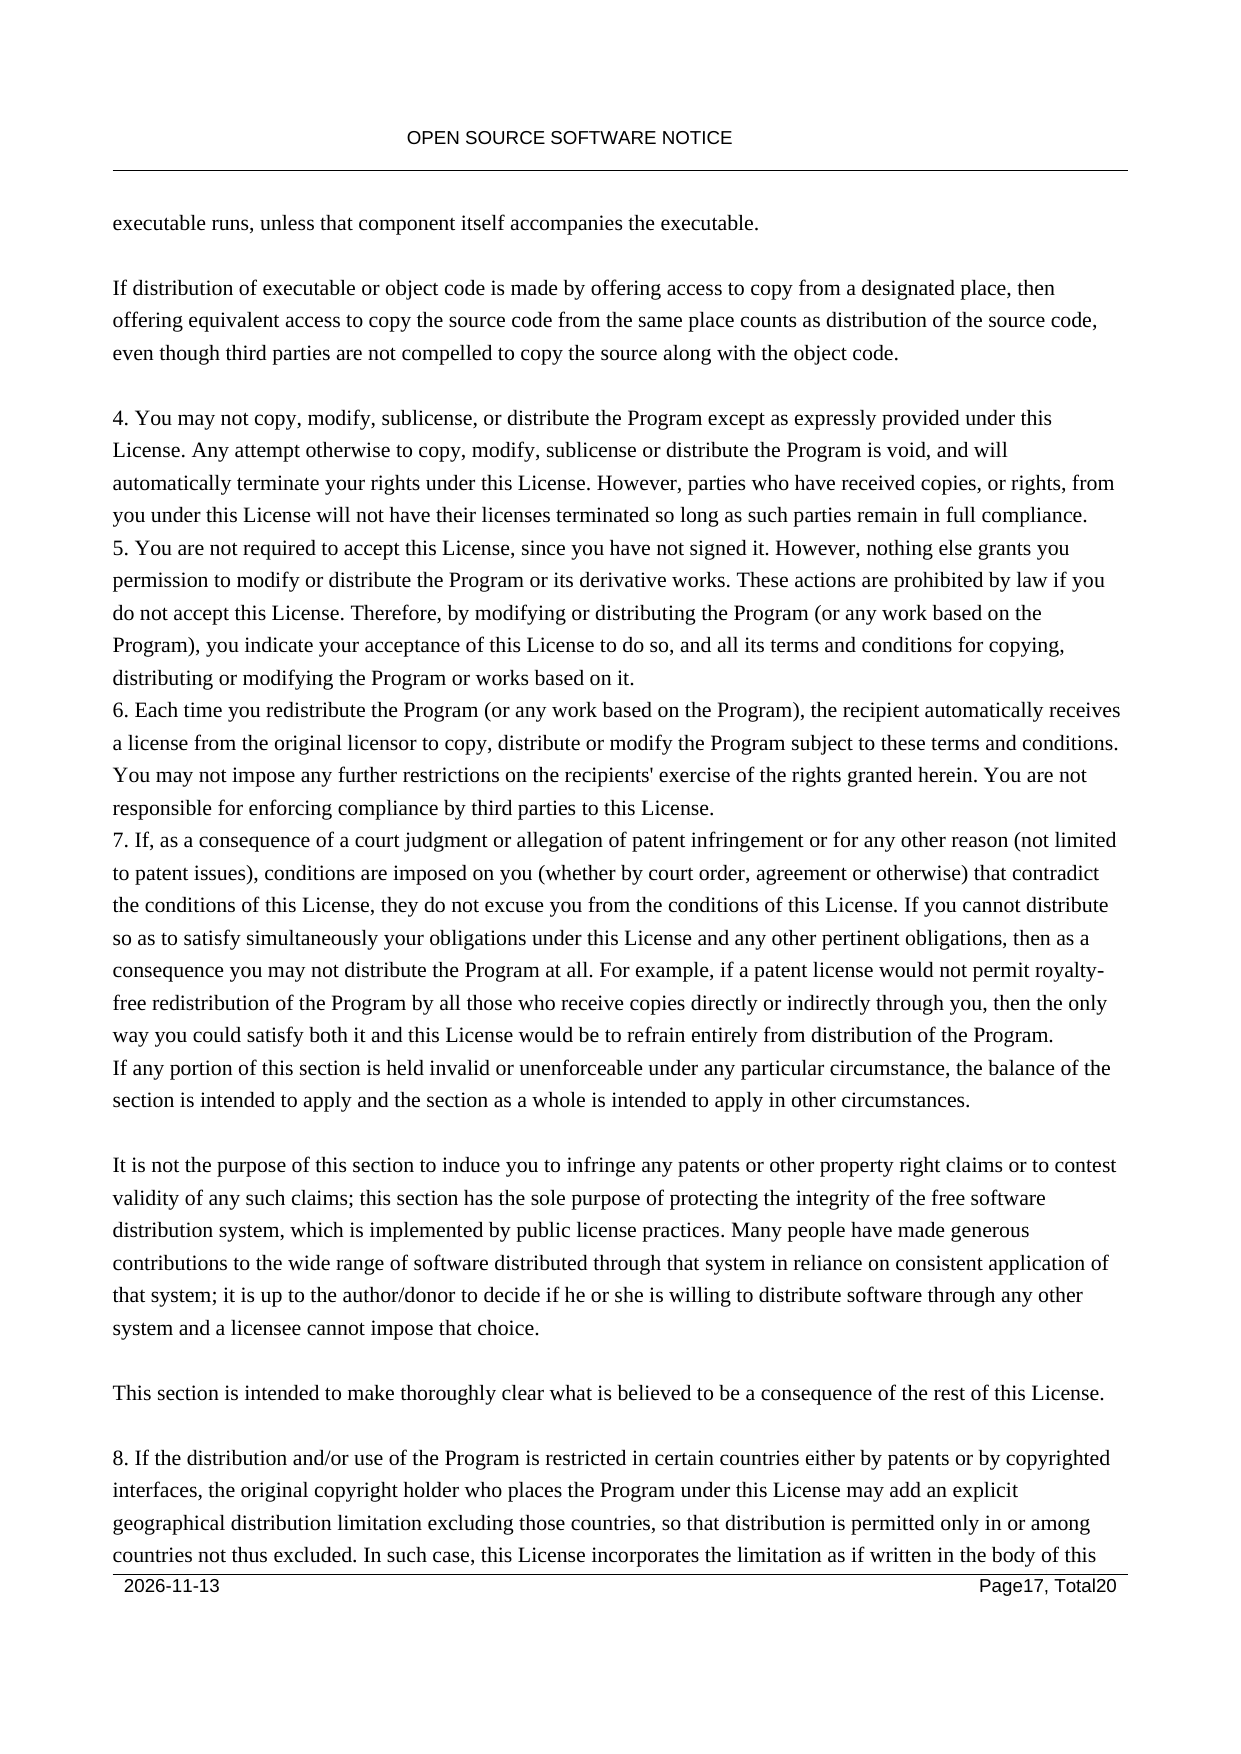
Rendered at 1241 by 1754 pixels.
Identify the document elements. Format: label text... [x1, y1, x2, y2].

text This section is intended to make thoroughly clear what is believed to be a consequence of the rest of this License. [112, 1376, 1128, 1409]
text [112, 1441, 1128, 1571]
text It is not the purpose of this section to induce you to infringe any patents or other property right claims or to contest validity of any such claims; this section has the sole purpose of protecting the integrity of the free software distribution system, which is implemented by public license practices. Many people have made generous contributions to the wide range of software distributed through that system in reliance on consistent application of that system; it is up to the author/donor to decide if he or she is willing to distribute software through any other system and a licensee cannot impose that choice. [112, 1149, 1128, 1344]
text 4. You may not copy, modify, sublicense, or distribute the Program except as expressly provided under this License. Any attempt otherwise to copy, modify, sublicense or distribute the Program is void, and will automatically terminate your rights under this License. However, parties who have received copies, or rights, from you under this License will not have their licenses terminated so long as such parties remain in full compliance. [112, 401, 1128, 531]
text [112, 206, 1128, 239]
text 5. You are not required to accept this License, since you have not signed it. However, nothing else grants you permission to modify or distribute the Program or its derivative works. These actions are prohibited by law if you do not accept this License. Therefore, by modifying or distributing the Program (or any work based on the Program), you indicate your acceptance of this License to do so, and all its terms and conditions for copying, distributing or modifying the Program or works based on it. [112, 531, 1128, 694]
text If distribution of executable or object code is made by offering access to copy from a designated place, then offering equivalent access to copy the source code from the same place counts as distribution of the source code, even though third parties are not compelled to copy the source along with the object code. [112, 271, 1128, 369]
text If any portion of this section is held invalid or unenforceable under any particular circumstance, the balance of the section is intended to apply and the section as a whole is intended to apply in other circumstances. [112, 1051, 1128, 1116]
text 6. Each time you redistribute the Program (or any work based on the Program), the recipient automatically receives a license from the original licensor to copy, distribute or modify the Program subject to these terms and conditions. You may not impose any further restrictions on the recipients' exercise of the rights granted herein. You are not responsible for enforcing compliance by third parties to this License. [112, 694, 1128, 824]
text 7. If, as a consequence of a court judgment or allegation of patent infringement or for any other reason (not limited to patent issues), conditions are imposed on you (whether by court order, agreement or otherwise) that contradict the conditions of this License, they do not excuse you from the conditions of this License. If you cannot distribute so as to satisfy simultaneously your obligations under this License and any other pertinent obligations, then as a consequence you may not distribute the Program at all. For example, if a patent license would not permit royalty-free redistribution of the Program by all those who receive copies directly or indirectly through you, then the only way you could satisfy both it and this License would be to refrain entirely from distribution of the Program. [112, 824, 1128, 1051]
